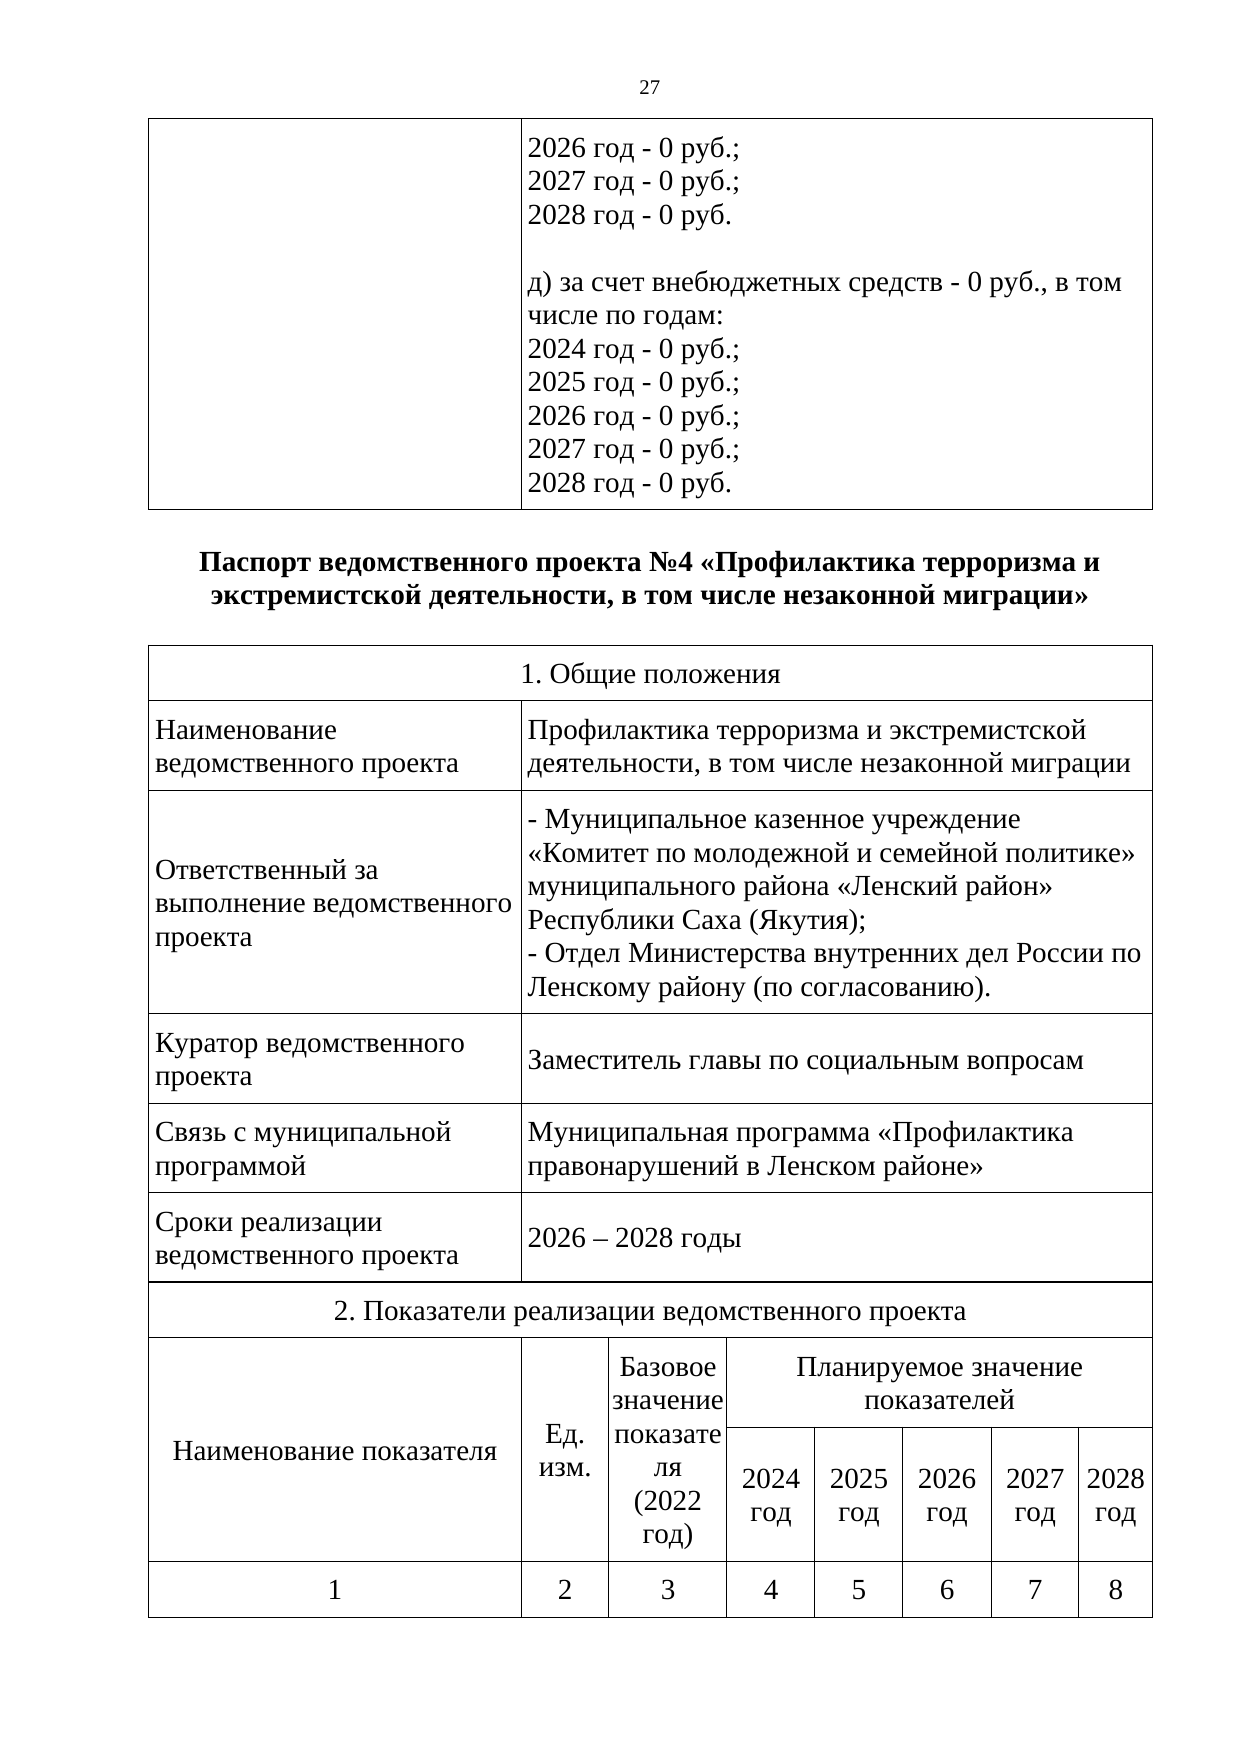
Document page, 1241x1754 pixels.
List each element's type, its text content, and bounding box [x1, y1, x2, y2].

table_cell Наименование ведомственного проекта [149, 701, 521, 790]
table_cell Наименование показателя [149, 1338, 521, 1561]
table_cell [149, 119, 521, 509]
table_cell 2026 год [903, 1428, 991, 1561]
table_cell 2028 год [1079, 1428, 1152, 1561]
text Паспорт ведомственного проекта №4 «Профилактика терроризма и экстремистской деятельности, в том числе незаконной миграции» [148, 544, 1152, 611]
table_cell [522, 119, 1152, 509]
table_cell 8 [1079, 1562, 1152, 1617]
table_cell 2. Показатели реализации ведомственного проекта [149, 1283, 1152, 1337]
table_cell Сроки реализации ведомственного проекта [149, 1193, 521, 1281]
table_cell 2025 год [815, 1428, 902, 1561]
table_cell Профилактика терроризма и экстремистской деятельности, в том числе незаконной миграции [522, 701, 1152, 790]
table_cell Базовое значение показателя (2022 год) [609, 1338, 726, 1561]
table_cell 3 [609, 1562, 726, 1617]
table_cell 1 [149, 1562, 521, 1617]
table_cell 2026 – 2028 годы [522, 1193, 1152, 1281]
table_cell Ответственный за выполнение ведомственного проекта [149, 791, 521, 1013]
table_cell 7 [992, 1562, 1078, 1617]
table_cell Муниципальная программа «Профилактика правонарушений в Ленском районе» [522, 1104, 1152, 1192]
table_cell Связь с муниципальной программой [149, 1104, 521, 1192]
table_cell Заместитель главы по социальным вопросам [522, 1014, 1152, 1103]
table_cell 6 [903, 1562, 991, 1617]
table_cell 2027 год [992, 1428, 1078, 1561]
table_cell Куратор ведомственного проекта [149, 1014, 521, 1103]
table_cell 2024 год [727, 1428, 814, 1561]
table_cell - Муниципальное казенное учреждение «Комитет по молодежной и семейной политике» муниципального района «Ленский район» Республики Саха (Якутия); - Отдел Министерства внутренних дел России по Ленскому району (по согласованию). [522, 791, 1152, 1013]
table_cell Планируемое значение показателей [727, 1338, 1152, 1427]
table_cell 2 [522, 1562, 608, 1617]
table_cell 4 [727, 1562, 814, 1617]
table_cell 5 [815, 1562, 902, 1617]
table_cell Ед. изм. [522, 1338, 608, 1561]
table_header 1. Общие положения [149, 646, 1152, 700]
